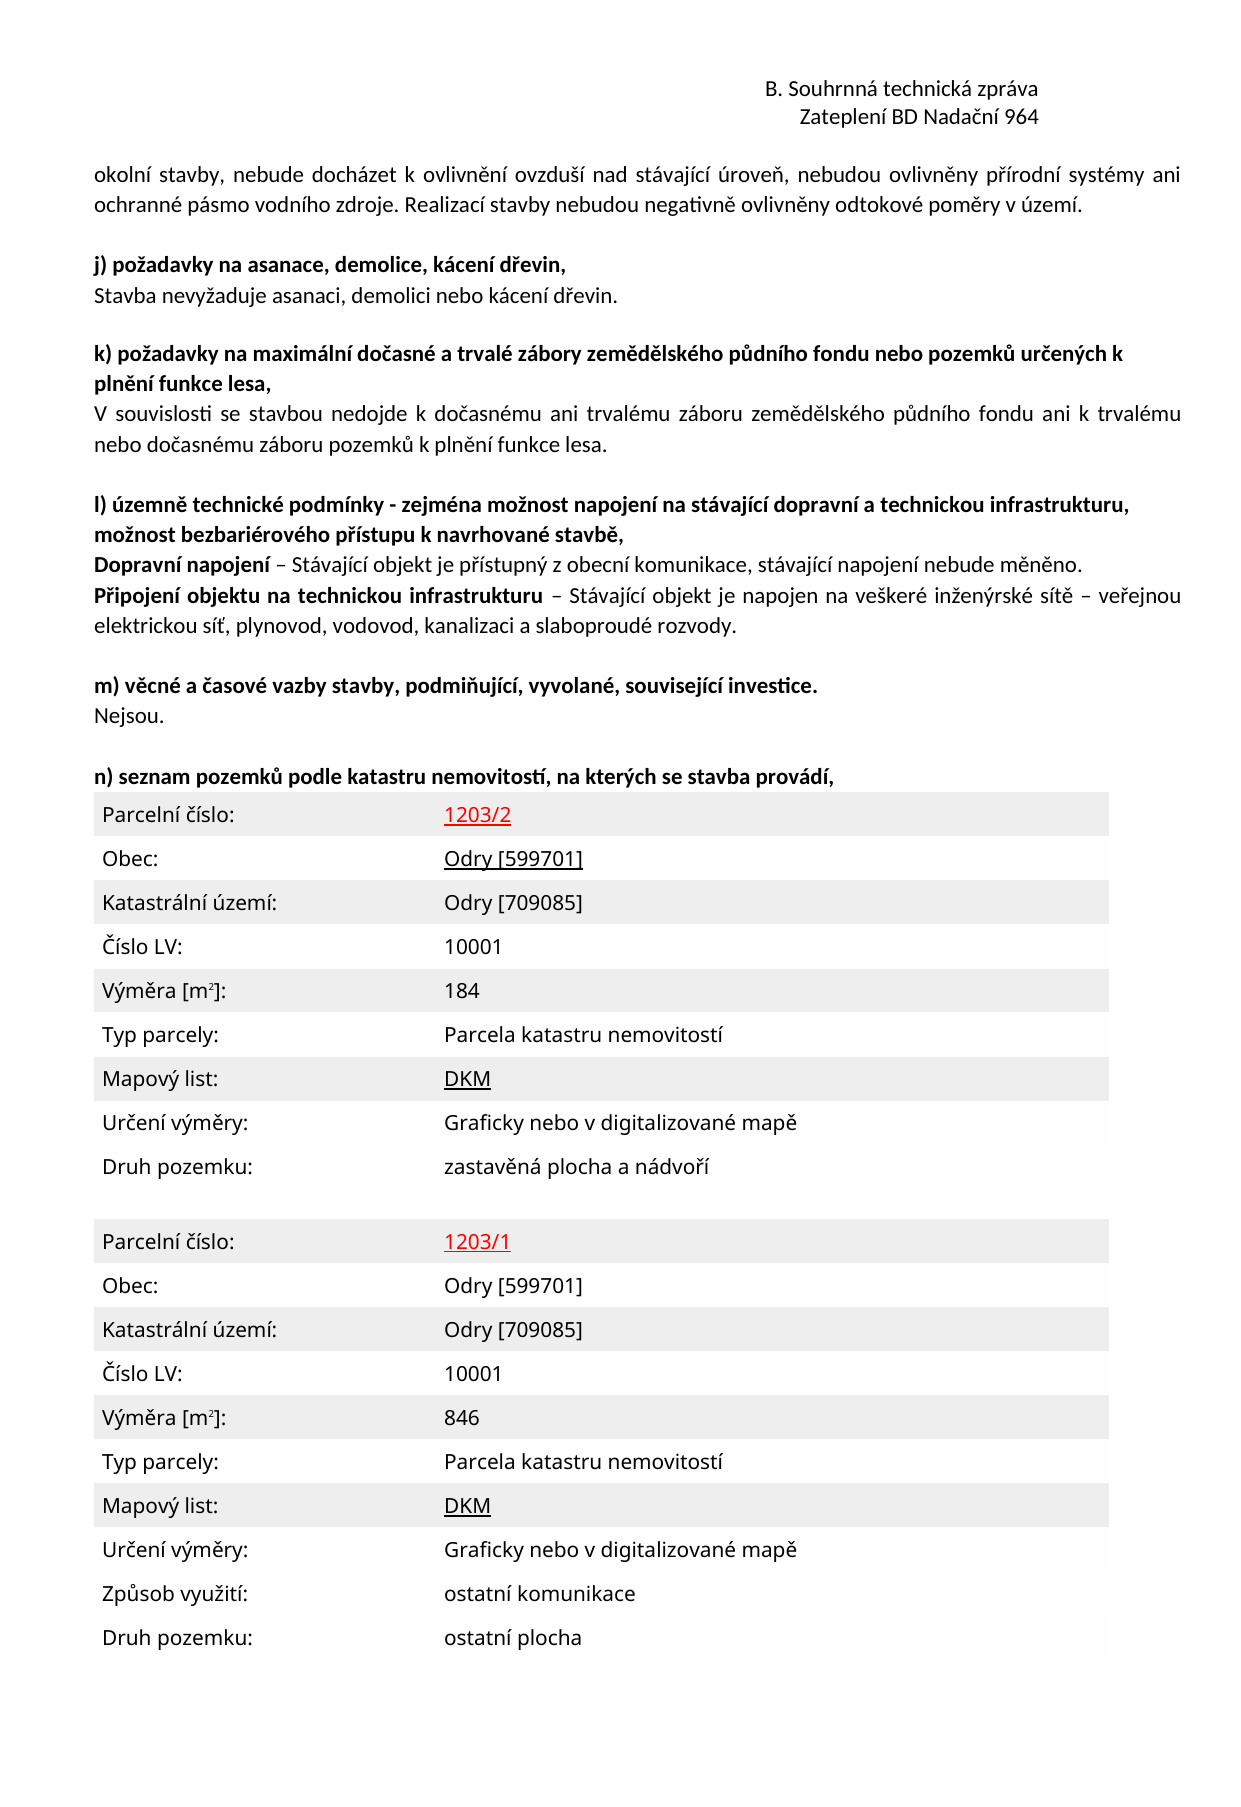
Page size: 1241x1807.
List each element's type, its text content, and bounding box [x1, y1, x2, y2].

table_cell ostatní plocha [436, 1616, 1109, 1659]
table_cell Druh pozemku: [94, 1145, 436, 1189]
text Stavba nevyžaduje asanaci, demolici nebo kácení dřevin. [94, 281, 1183, 309]
table_cell Určení výměry: [94, 1101, 436, 1145]
table_cell Číslo LV: [94, 924, 436, 968]
table_cell Odry [599701] [436, 1263, 1109, 1307]
table_cell Mapový list: [94, 1483, 436, 1527]
table_cell Typ parcely: [94, 1013, 436, 1057]
table_cell 846 [436, 1395, 1109, 1439]
text k) požadavky na maximální dočasné a trvalé zábory zemědělského půdního fondu nebo pozemků určených k plnění funkce lesa, [94, 339, 1183, 397]
table_cell Typ parcely: [94, 1439, 436, 1483]
table_cell 10001 [436, 924, 1109, 968]
table_cell Odry [709085] [436, 880, 1109, 924]
table_cell Odry [709085] [436, 1307, 1109, 1351]
text m) věcné a časové vazby stavby, podmiňující, vyvolané, související investice. [94, 671, 1183, 699]
table_cell Výměra [m2]: [94, 969, 436, 1012]
table_cell Graficky nebo v digitalizované mapě [436, 1101, 1109, 1145]
table_cell ostatní komunikace [436, 1571, 1109, 1616]
table_cell DKM [436, 1483, 1109, 1527]
table_header Parcelní číslo: [94, 792, 436, 836]
text Nejsou. [94, 702, 1183, 729]
table_cell Odry [599701] [436, 836, 1109, 880]
table_cell DKM [436, 1057, 1109, 1101]
table_cell Způsob využití: [94, 1571, 436, 1616]
table_cell Katastrální území: [94, 880, 436, 924]
table_cell 10001 [436, 1351, 1109, 1395]
text V souvislosti se stavbou nedojde k dočasnému ani trvalému záboru zemědělského půdního fondu ani k trvalému nebo dočasnému záboru pozemků k plnění funkce lesa. [94, 399, 1183, 458]
table_cell 184 [436, 969, 1109, 1012]
text j) požadavky na asanace, demolice, kácení dřevin, [94, 251, 1183, 279]
table_cell Mapový list: [94, 1057, 436, 1101]
text n) seznam pozemků podle katastru nemovitostí, na kterých se stavba provádí, [94, 762, 1183, 790]
table_cell Obec: [94, 1263, 436, 1307]
table_cell Parcela katastru nemovitostí [436, 1013, 1109, 1057]
table_cell Výměra [m2]: [94, 1395, 436, 1439]
table_cell Číslo LV: [94, 1351, 436, 1395]
table_cell Katastrální území: [94, 1307, 436, 1351]
table_header 1203/1 [436, 1219, 1109, 1263]
text okolní stavby, nebude docházet k ovlivnění ovzduší nad stávající úroveň, nebudou ovlivněny přírodní systémy ani ochranné pásmo vodního zdroje. Realizací stavby nebudou negativně ovlivněny odtokové poměry v území. [94, 160, 1183, 218]
table_cell Parcela katastru nemovitostí [436, 1439, 1109, 1483]
text Připojení objektu na technickou infrastrukturu – Stávající objekt je napojen na veškeré inženýrské sítě – veřejnou elektrickou síť, plynovod, vodovod, kanalizaci a slaboproudé rozvody. [94, 581, 1183, 639]
text l) územně technické podmínky - zejména možnost napojení na stávající dopravní a technickou infrastrukturu, možnost bezbariérového přístupu k navrhované stavbě, [94, 490, 1183, 548]
text Dopravní napojení – Stávající objekt je přístupný z obecní komunikace, stávající napojení nebude měněno. [94, 551, 1183, 578]
table_cell Druh pozemku: [94, 1616, 436, 1659]
table_cell Graficky nebo v digitalizované mapě [436, 1528, 1109, 1571]
table_header Parcelní číslo: [94, 1219, 436, 1263]
table_cell zastavěná plocha a nádvoří [436, 1145, 1109, 1189]
table_header 1203/2 [436, 792, 1109, 836]
table_cell Určení výměry: [94, 1528, 436, 1571]
table_cell Obec: [94, 836, 436, 880]
